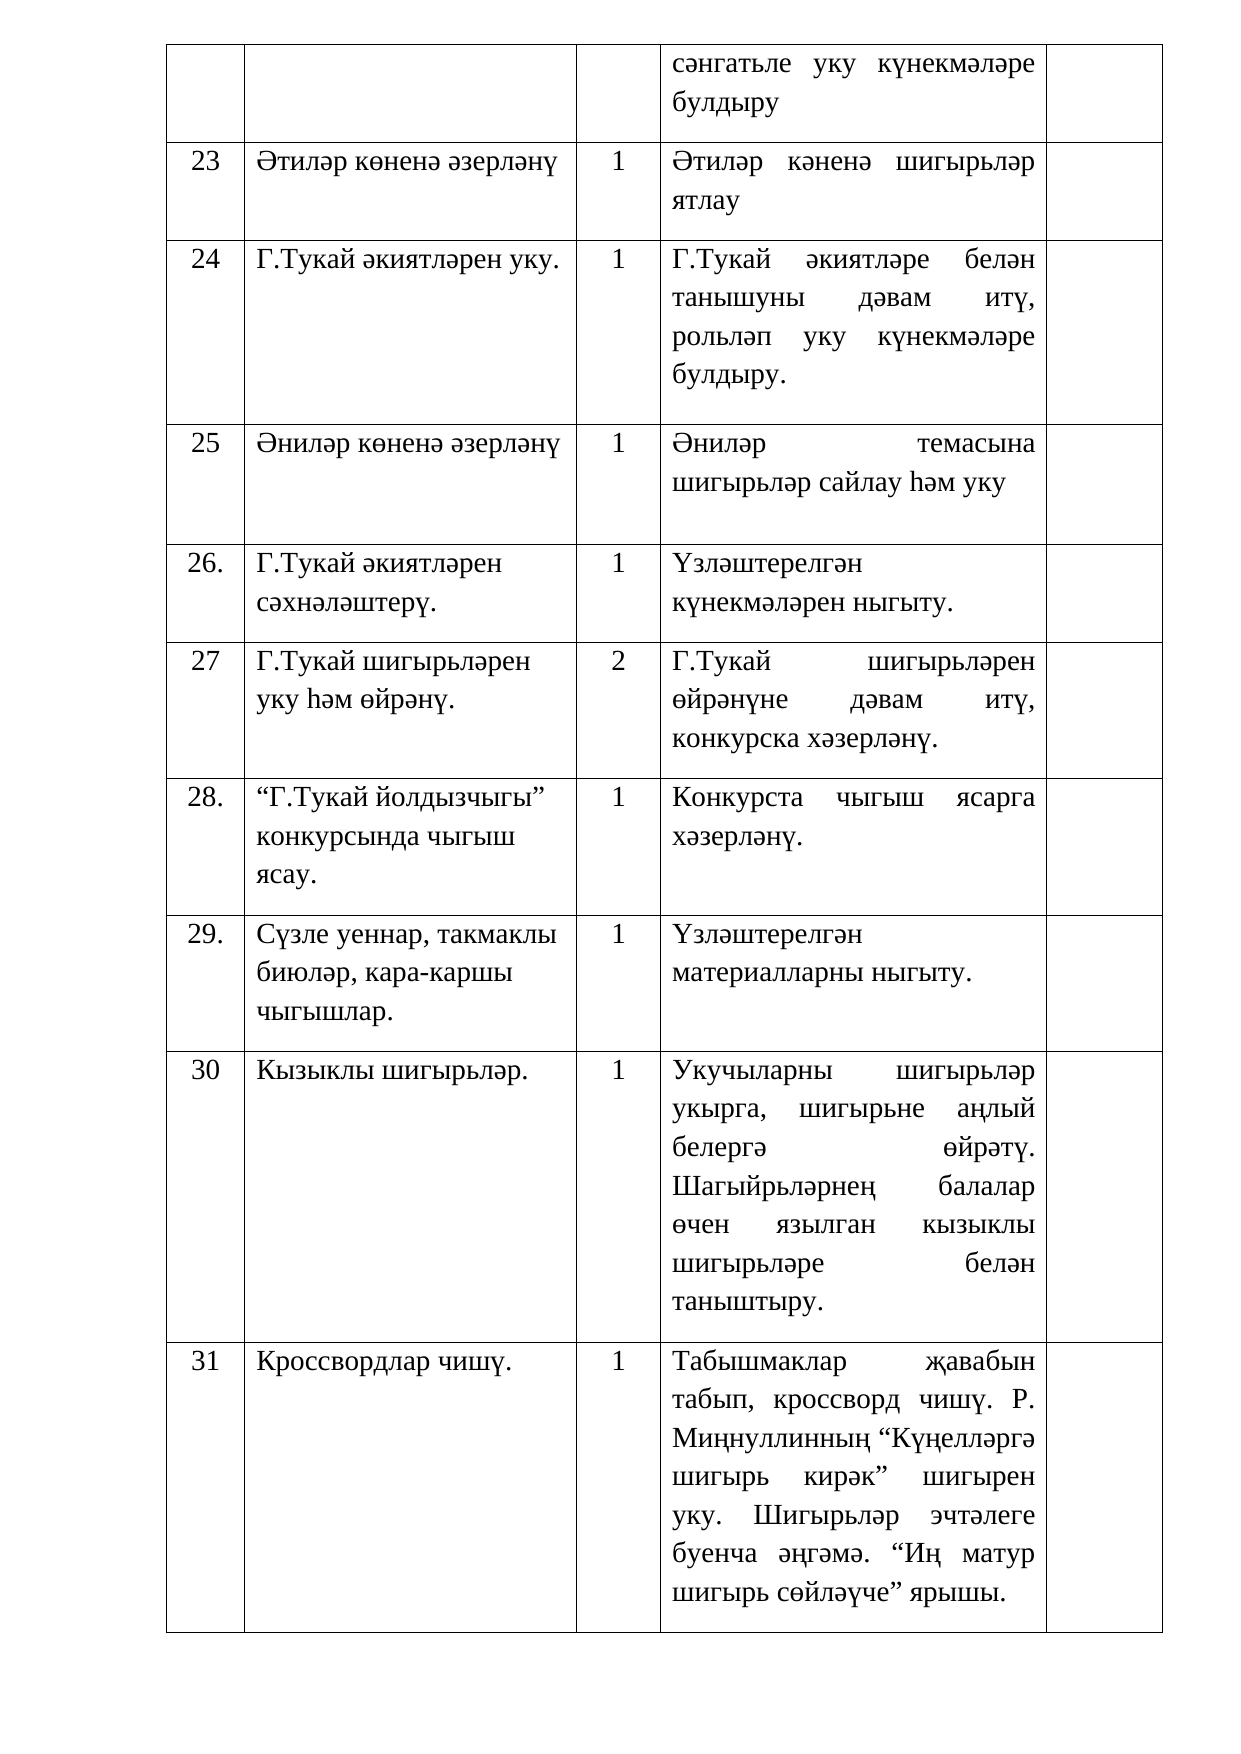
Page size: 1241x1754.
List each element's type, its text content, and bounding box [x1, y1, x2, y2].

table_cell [661, 45, 1046, 142]
table_cell Үзләштерелгән материалларны ныгыту. [661, 916, 1046, 1051]
table_cell Г.Тукай әкиятләрен сәхнәләштерү. [245, 545, 576, 642]
table_cell 28. [167, 779, 244, 915]
table_cell Г.Тукай әкиятләрен уку. [245, 241, 576, 424]
table_cell [1047, 916, 1162, 1051]
table_cell 25 [167, 425, 244, 544]
table_cell 1 [577, 143, 660, 240]
table_cell [1047, 1343, 1162, 1632]
table_cell Сүзле уеннар, такмаклы биюләр, кара-каршы чыгышлар. [245, 916, 576, 1051]
table_cell Үзләштерелгән күнекмәләрен ныгыту. [661, 545, 1046, 642]
table_cell [1047, 779, 1162, 915]
table_cell 1 [577, 45, 660, 142]
table_cell Г.Тукай шигырьләрен өйрәнүне дәвам итү, конкурска хәзерләнү. [661, 643, 1046, 778]
table_cell 23 [167, 143, 244, 240]
table_cell [1047, 143, 1162, 240]
table_cell Укучыларны шигырьләр укырга, шигырьне аңлый белергә өйрәтү. Шагыйрьләрнең балалар өчен язылган кызыклы шигырьләре белән таныштыру. [661, 1052, 1046, 1342]
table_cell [245, 45, 576, 142]
table_cell Конкурста чыгыш ясарга хәзерләнү. [661, 779, 1046, 915]
table_cell Әтиләр кәненә шигырьләр ятлау [661, 143, 1046, 240]
table_cell 1 [577, 425, 660, 544]
table_cell [1047, 241, 1162, 424]
table_cell Г.Тукай әкиятләре белән танышуны дәвам итү, рольләп уку күнекмәләре булдыру. [661, 241, 1046, 424]
table_cell 1 [577, 1343, 660, 1632]
table_cell 24 [167, 241, 244, 424]
table_cell 1 [577, 916, 660, 1051]
table_cell 2 [577, 643, 660, 778]
table_cell Әниләр темасына шигырьләр сайлау һәм уку [661, 425, 1046, 544]
table_cell 31 [167, 1343, 244, 1632]
table_cell [1047, 45, 1162, 142]
table_cell 1 [577, 1052, 660, 1342]
table_cell 30 [167, 1052, 244, 1342]
table_cell Кызыклы шигырьләр. [245, 1052, 576, 1342]
table_cell [1047, 643, 1162, 778]
table_cell Г.Тукай шигырьләрен уку һәм өйрәнү. [245, 643, 576, 778]
table_cell 26. [167, 545, 244, 642]
table_cell 27 [167, 643, 244, 778]
table_cell 22 [167, 45, 244, 142]
table_cell Табышмаклар җавабын табып, кроссворд чишү. Р. Миңнуллинның “Күңелләргә шигырь кирәк” шигырен уку. Шигырьләр эчтәлеге буенча әңгәмә. “Иң матур шигырь сөйләүче” ярышы. [661, 1343, 1046, 1632]
table_cell 29. [167, 916, 244, 1051]
table_cell 1 [577, 779, 660, 915]
table_cell [1047, 1052, 1162, 1342]
table_cell [1047, 545, 1162, 642]
table_cell Кроссвордлар чишү. [245, 1343, 576, 1632]
table_cell [1047, 425, 1162, 544]
table_cell Әниләр көненә әзерләнү [245, 425, 576, 544]
table_cell 1 [577, 545, 660, 642]
table_cell 1 [577, 241, 660, 424]
table_cell Әтиләр көненә әзерләнү [245, 143, 576, 240]
table_cell “Г.Тукай йолдызчыгы” конкурсында чыгыш ясау. [245, 779, 576, 915]
